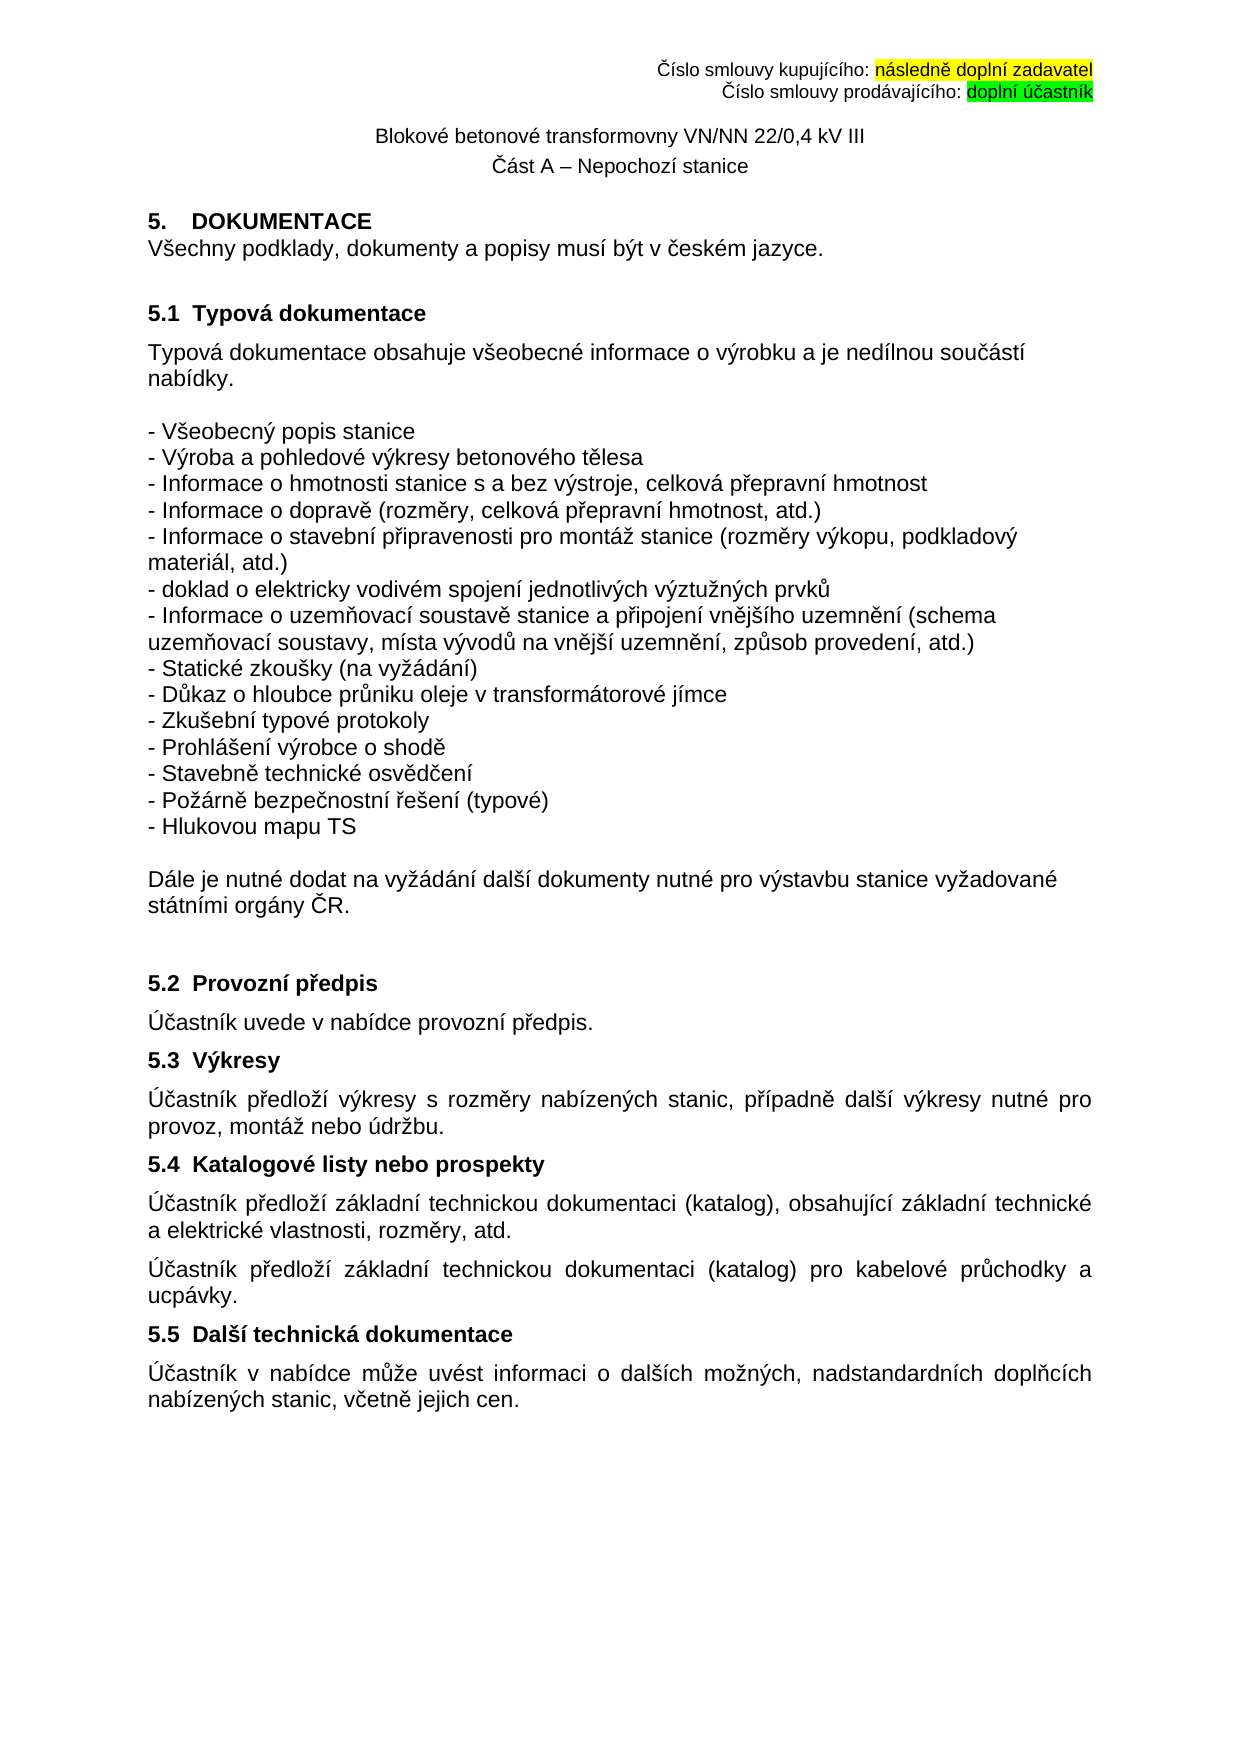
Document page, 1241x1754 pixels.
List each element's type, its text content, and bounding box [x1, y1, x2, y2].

text - Stavebně technické osvědčení [148, 760, 1093, 787]
text Všechny podklady, dokumenty a popisy musí být v českém jazyce. [148, 234, 1093, 261]
text Účastník předloží základní technickou dokumentaci (katalog), obsahující základní technické a elektrické vlastnosti, rozměry, atd. [148, 1190, 1093, 1243]
text - Informace o dopravě (rozměry, celková přepravní hmotnost, atd.) [148, 497, 1093, 523]
text - Zkušební typové protokoly [148, 707, 1093, 734]
text Typová dokumentace obsahuje všeobecné informace o výrobku a je nedílnou součástí nabídky. [148, 338, 1093, 391]
text Účastník předloží základní technickou dokumentaci (katalog) pro kabelové průchodky a ucpávky. [148, 1256, 1093, 1308]
text Účastník v nabídce může uvést informaci o dalších možných, nadstandardních doplňcích nabízených stanic, včetně jejich cen. [148, 1359, 1093, 1412]
text Dále je nutné dodat na vyžádání další dokumenty nutné pro výstavbu stanice vyžadované státními orgány ČR. [148, 866, 1093, 918]
text - Statické zkoušky (na vyžádání) [148, 655, 1093, 681]
list Provozní předpis [148, 970, 1093, 996]
list Katalogové listy nebo prospekty [148, 1151, 1093, 1178]
text - Důkaz o hloubce průniku oleje v transformátorové jímce [148, 681, 1093, 707]
text - Výroba a pohledové výkresy betonového tělesa [148, 444, 1093, 470]
text - Všeobecný popis stanice [148, 418, 1093, 444]
text - Prohlášení výrobce o shodě [148, 734, 1093, 760]
text Účastník předloží výkresy s rozměry nabízených stanic, případně další výkresy nutné pro provoz, montáž nebo údržbu. [148, 1086, 1093, 1139]
text - Informace o uzemňovací soustavě stanice a připojení vnějšího uzemnění (schema uzemňovací soustavy, místa vývodů na vnější uzemnění, způsob provedení, atd.) [148, 602, 1093, 655]
text Účastník uvede v nabídce provozní předpis. [148, 1008, 1093, 1035]
list Výkresy [148, 1047, 1093, 1074]
list Dokumentace [148, 208, 1093, 234]
text - Požárně bezpečnostní řešení (typové) [148, 787, 1093, 813]
text - Informace o hmotnosti stanice s a bez výstroje, celková přepravní hmotnost [148, 470, 1093, 497]
text - doklad o elektricky vodivém spojení jednotlivých výztužných prvků [148, 576, 1093, 602]
text - Hlukovou mapu TS [148, 813, 1093, 839]
list Typová dokumentace [148, 300, 1093, 326]
list Další technická dokumentace [148, 1321, 1093, 1347]
text - Informace o stavební připravenosti pro montáž stanice (rozměry výkopu, podkladový materiál, atd.) [148, 523, 1093, 576]
